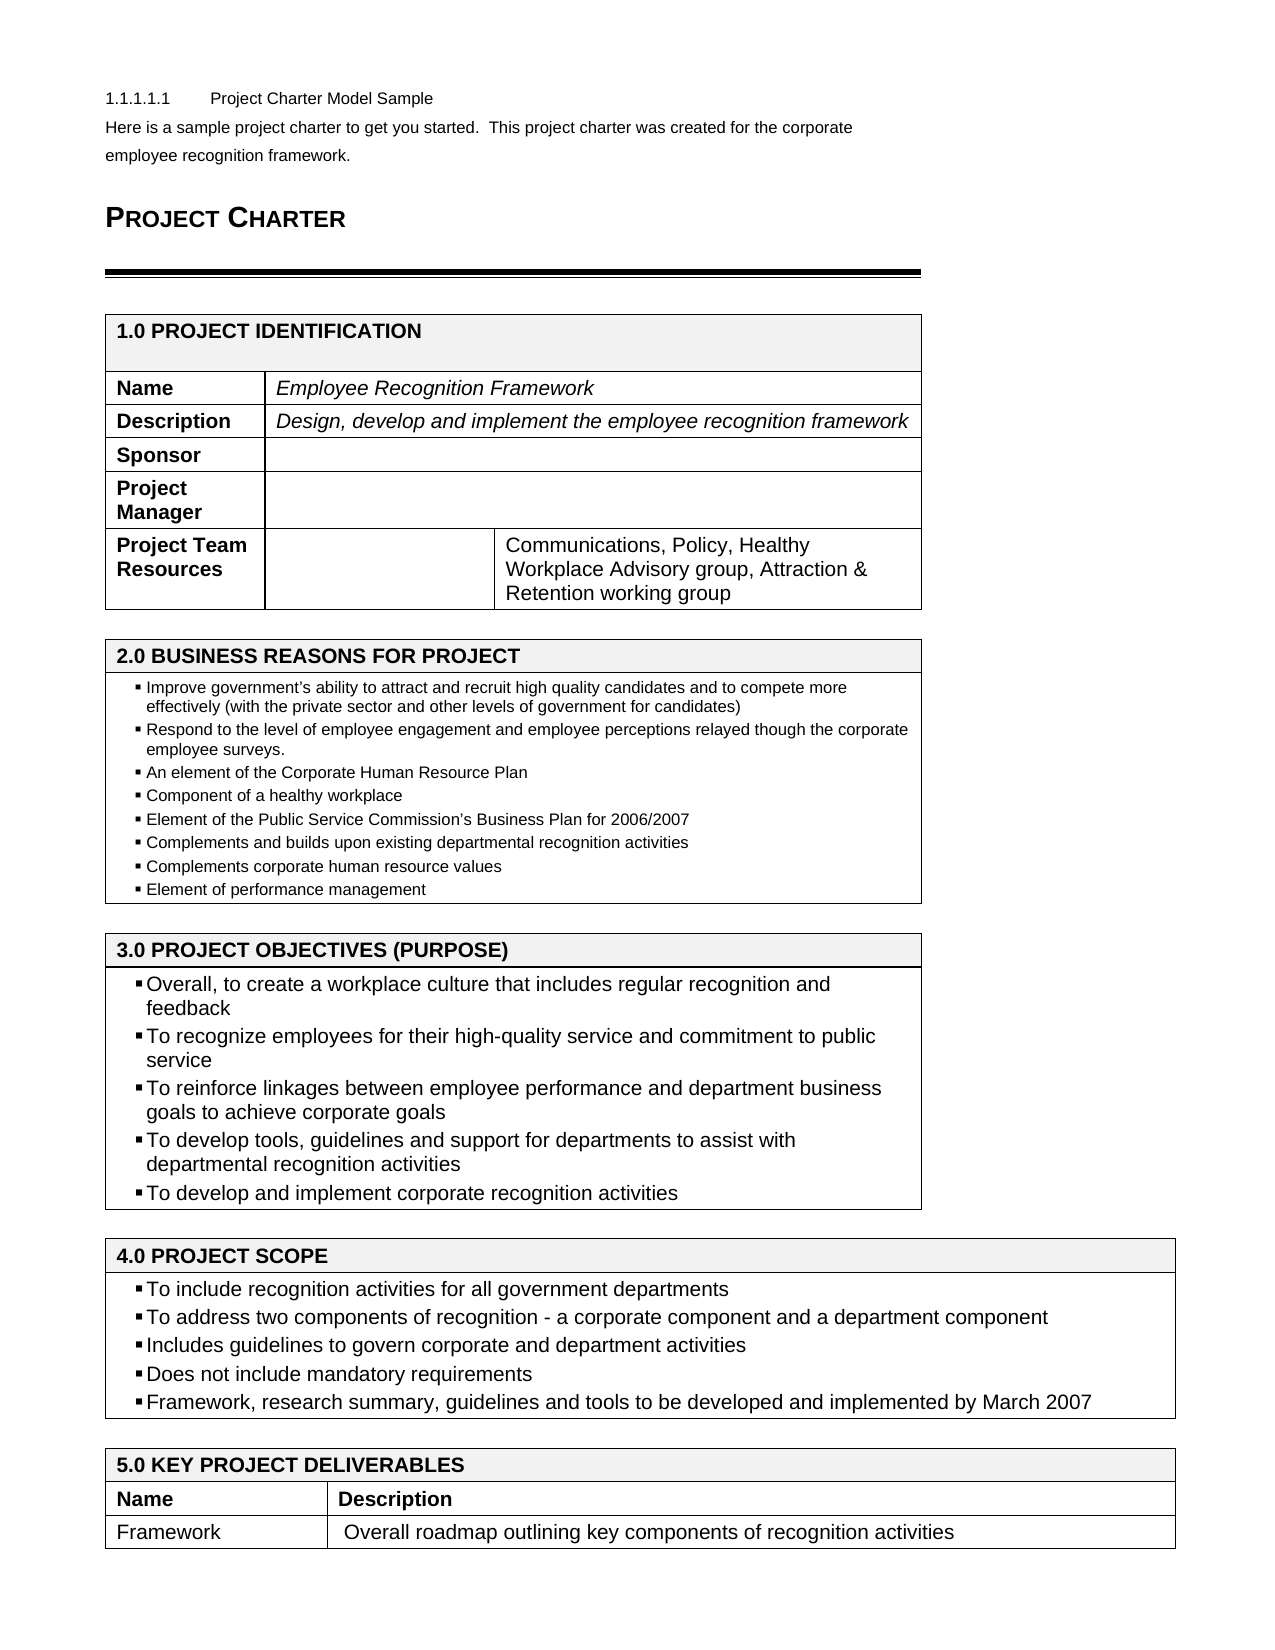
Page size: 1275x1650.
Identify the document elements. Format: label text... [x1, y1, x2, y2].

table_cell Overall, to create a workplace culture that includes regular recognition and feedback To recognize employees for their high-quality service and commitment to public service To reinforce linkages between employee performance and department business goals to achieve corporate goals To develop tools, guidelines and support for departments to assist with departmental recognition activities To develop and implement corporate recognition activities [106, 968, 921, 1208]
subtitle Project Charter Model Sample [105, 89, 921, 108]
table_cell Design, develop and implement the employee recognition framework [266, 405, 921, 437]
table_cell Communications, Policy, Healthy Workplace Advisory group, Attraction & Retention working group [495, 529, 921, 609]
table_cell Description [106, 405, 264, 437]
table_cell To include recognition activities for all government departments To address two components of recognition - a corporate component and a department component Includes guidelines to govern corporate and department activities Does not include mandatory requirements Framework, research summary, guidelines and tools to be developed and implemented by March 2007 [106, 1273, 1175, 1418]
table_cell Name [106, 372, 264, 404]
subtitle Project Charter [105, 200, 921, 269]
table_cell Improve government’s ability to attract and recruit high quality candidates and to compete more effectively (with the private sector and other levels of government for candidates) Respond to the level of employee engagement and employee perceptions relayed though the corporate employee surveys. An element of the Corporate Human Resource Plan Component of a healthy workplace Element of the Public Service Commission’s Business Plan for 2006/2007 Complements and builds upon existing departmental recognition activities Complements corporate human resource values Element of performance management [106, 673, 921, 903]
table_cell Description [328, 1482, 1175, 1514]
table_cell Overall roadmap outlining key components of recognition activities [328, 1516, 1175, 1548]
table_cell Project Team Resources [106, 529, 264, 609]
table_header 1.0 Project Identification [106, 315, 921, 371]
table_cell [266, 529, 494, 609]
text Here is a sample project charter to get you started. This project charter was created for the corporate employee recognition framework. [105, 117, 921, 165]
table_cell Sponsor [106, 438, 264, 471]
table_header 2.0 Business reasons for project [106, 640, 921, 672]
table_cell Name [106, 1482, 327, 1514]
table_header 5.0 key Project DELIVERABLES [106, 1449, 1175, 1481]
table_cell Project Manager [106, 472, 264, 528]
table_cell Framework [106, 1516, 327, 1548]
table_cell [266, 472, 921, 528]
table_cell [266, 438, 921, 471]
table_header 3.0 Project OBJECTIVES (purpose) [106, 934, 921, 966]
table_header 4.0 Project Scope [106, 1239, 1175, 1272]
table_cell Employee Recognition Framework [266, 372, 921, 404]
